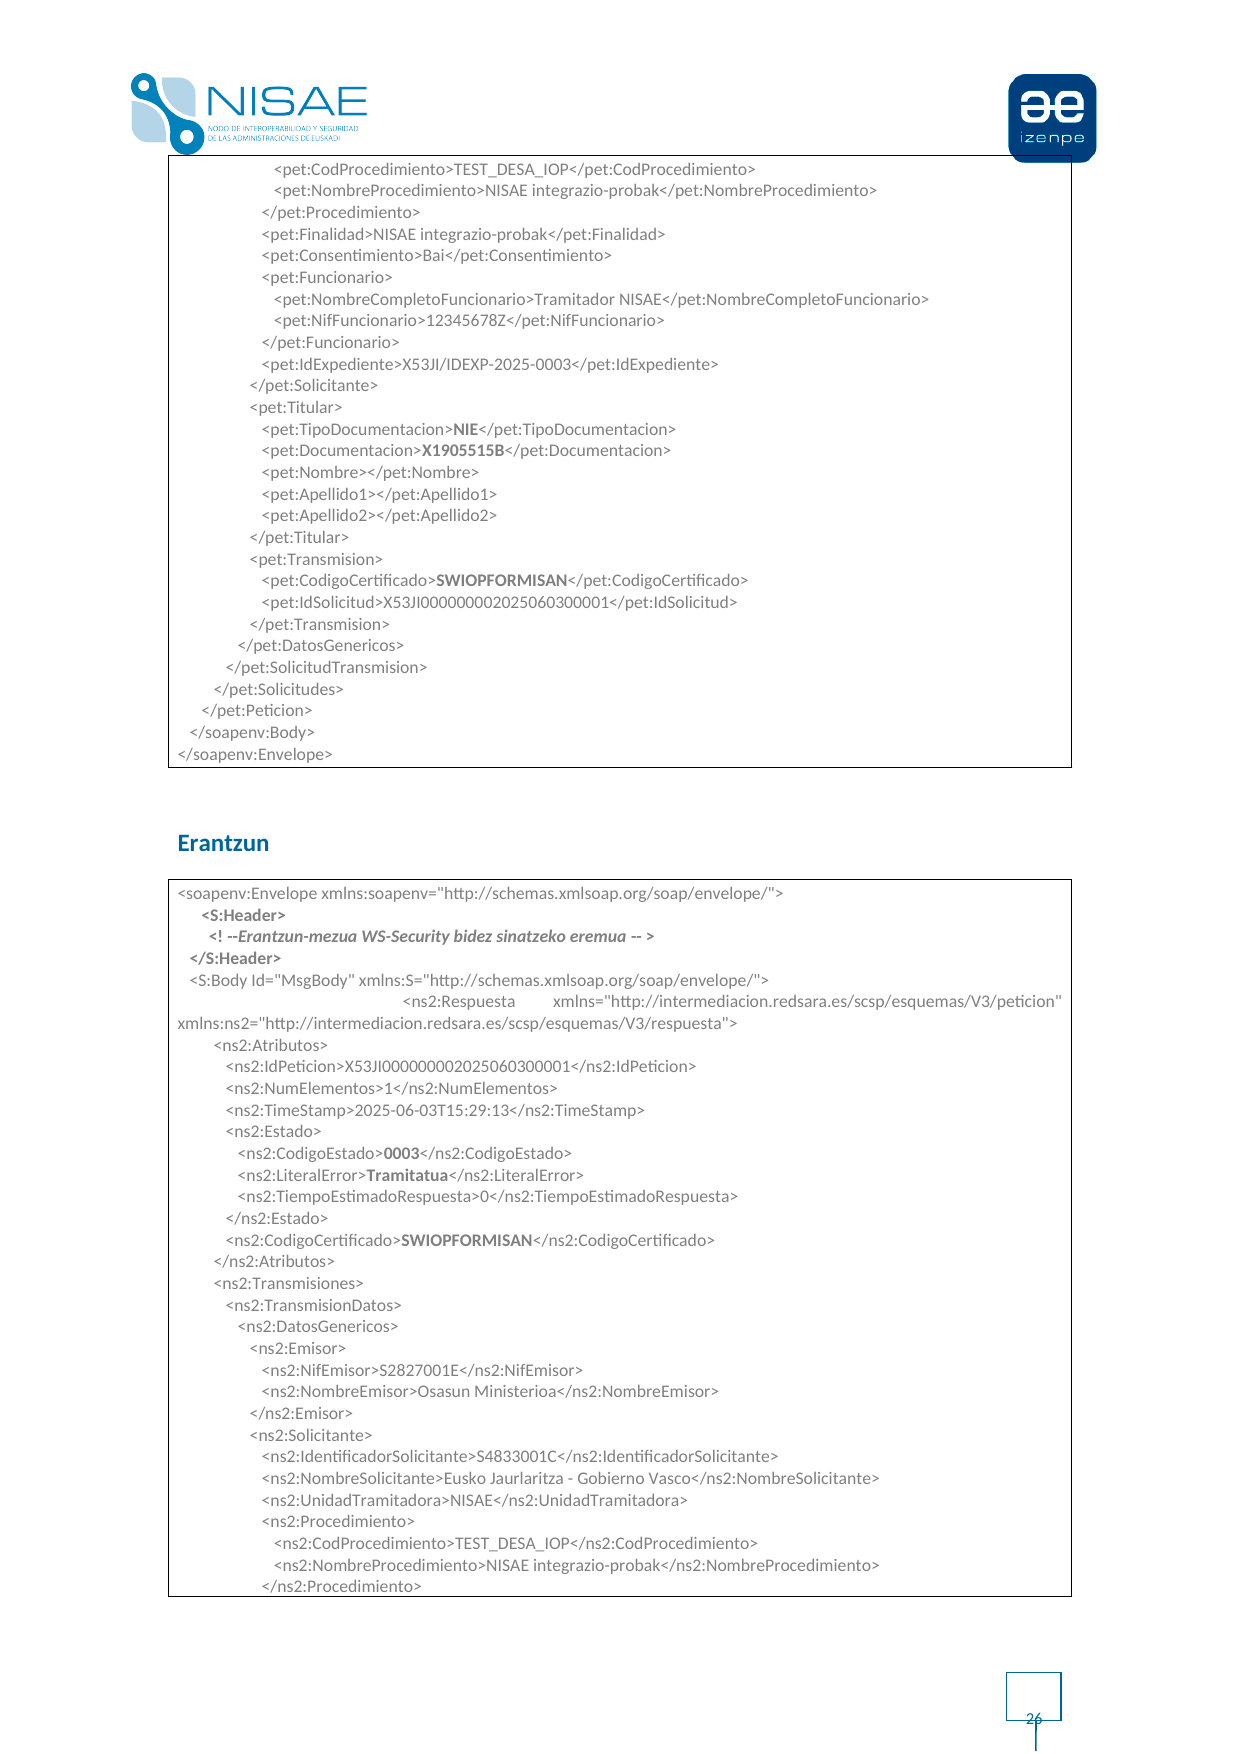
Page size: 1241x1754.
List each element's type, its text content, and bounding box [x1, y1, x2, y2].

text <ns2:TiempoEstimadoRespuesta>0</ns2:TiempoEstimadoRespuesta> [177, 1185, 1063, 1207]
text </pet:Peticion> [177, 699, 1063, 721]
text <pet:Finalidad>NISAE integrazio-probak</pet:Finalidad> [177, 223, 1063, 244]
text <ns2:Respuesta xmlns="http://intermediacion.redsara.es/scsp/esquemas/V3/peticion" xmlns:ns2="http://intermediacion.redsara.es/scsp/esquemas/V3/respuesta"> [177, 990, 1063, 1034]
text <ns2:NombreSolicitante>Eusko Jaurlaritza - Gobierno Vasco</ns2:NombreSolicitante> [177, 1467, 1063, 1489]
text <ns2:CodigoCertificado>SWIOPFORMISAN</ns2:CodigoCertificado> [177, 1229, 1063, 1250]
text <pet:NombreCompletoFuncionario>Tramitador NISAE</pet:NombreCompletoFuncionario> [177, 288, 1063, 309]
text <ns2:IdentificadorSolicitante>S4833001C</ns2:IdentificadorSolicitante> [177, 1445, 1063, 1467]
text <! --Erantzun-mezua WS-Security bidez sinatzeko eremua -- > [177, 925, 1063, 947]
text <ns2:DatosGenericos> [177, 1315, 1063, 1337]
text <pet:IdSolicitud>X53JI000000002025060300001</pet:IdSolicitud> [177, 591, 1063, 613]
text <pet:Funcionario> [177, 266, 1063, 288]
text <ns2:NifEmisor>S2827001E</ns2:NifEmisor> [177, 1359, 1063, 1380]
text <soapenv:Envelope xmlns:soapenv="http://schemas.xmlsoap.org/soap/envelope/"> [169, 880, 1071, 904]
text Erantzun [177, 827, 1063, 857]
text </pet:SolicitudTransmision> [177, 656, 1063, 678]
text </ns2:Atributos> [177, 1250, 1063, 1272]
text </pet:Transmision> [177, 613, 1063, 634]
text <pet:Apellido1></pet:Apellido1> [177, 483, 1063, 504]
picture [181, 131, 193, 143]
text </pet:Funcionario> [177, 331, 1063, 353]
text <pet:Apellido2></pet:Apellido2> [177, 504, 1063, 526]
text <pet:Titular> [177, 396, 1063, 418]
text <ns2:Procedimiento> [177, 1510, 1063, 1532]
text <ns2:UnidadTramitadora>NISAE</ns2:UnidadTramitadora> [177, 1489, 1063, 1510]
text </ns2:Procedimiento> [177, 1575, 1063, 1596]
picture [118, 73, 180, 155]
text <ns2:Atributos> [177, 1034, 1063, 1055]
text <ns2:CodigoEstado>0003</ns2:CodigoEstado> [177, 1142, 1063, 1164]
text <pet:TipoDocumentacion>NIE</pet:TipoDocumentacion> [177, 418, 1063, 439]
text </pet:Solicitudes> [177, 678, 1063, 699]
text <pet:CodProcedimiento>TEST_DESA_IOP</pet:CodProcedimiento> [169, 156, 1071, 179]
text <ns2:Emisor> [177, 1337, 1063, 1359]
text <ns2:Estado> [177, 1120, 1063, 1142]
text <ns2:NumElementos>1</ns2:NumElementos> [177, 1077, 1063, 1099]
text </pet:Titular> [177, 526, 1063, 548]
text <pet:IdExpediente>X53JI/IDEXP-2025-0003</pet:IdExpediente> [177, 353, 1063, 374]
text <S:Body Id="MsgBody" xmlns:S="http://schemas.xmlsoap.org/soap/envelope/"> [177, 969, 1063, 990]
text <ns2:NombreEmisor>Osasun Ministerioa</ns2:NombreEmisor> [177, 1380, 1063, 1402]
text </ns2:Emisor> [177, 1402, 1063, 1424]
picture [139, 81, 148, 90]
text </soapenv:Envelope> [169, 740, 1071, 767]
text </ns2:Estado> [177, 1207, 1063, 1229]
text <pet:Consentimiento>Bai</pet:Consentimiento> [177, 244, 1063, 266]
text <ns2:LiteralError>Tramitatua</ns2:LiteralError> [177, 1164, 1063, 1185]
text <pet:CodigoCertificado>SWIOPFORMISAN</pet:CodigoCertificado> [177, 569, 1063, 591]
text <ns2:TransmisionDatos> [177, 1294, 1063, 1315]
text <ns2:TimeStamp>2025-06-03T15:29:13</ns2:TimeStamp> [177, 1099, 1063, 1120]
text <ns2:NombreProcedimiento>NISAE integrazio-probak</ns2:NombreProcedimiento> [177, 1554, 1063, 1575]
text <ns2:Transmisiones> [177, 1272, 1063, 1294]
text <ns2:CodProcedimiento>TEST_DESA_IOP</ns2:CodProcedimiento> [177, 1532, 1063, 1554]
text <ns2:Solicitante> [177, 1424, 1063, 1445]
text </pet:DatosGenericos> [177, 634, 1063, 656]
picture [149, 73, 386, 155]
text <S:Header> [177, 904, 1063, 925]
text </pet:Solicitante> [177, 374, 1063, 396]
text <pet:NombreProcedimiento>NISAE integrazio-probak</pet:NombreProcedimiento> [177, 179, 1063, 201]
text </S:Header> [177, 947, 1063, 969]
text <ns2:IdPeticion>X53JI000000002025060300001</ns2:IdPeticion> [177, 1055, 1063, 1077]
text <pet:Nombre></pet:Nombre> [177, 461, 1063, 483]
text </soapenv:Body> [177, 721, 1063, 740]
picture [1007, 74, 1097, 163]
text <pet:NifFuncionario>12345678Z</pet:NifFuncionario> [177, 309, 1063, 331]
text <pet:Documentacion>X1905515B</pet:Documentacion> [177, 439, 1063, 461]
text </pet:Procedimiento> [177, 201, 1063, 223]
text <pet:Transmision> [177, 548, 1063, 569]
